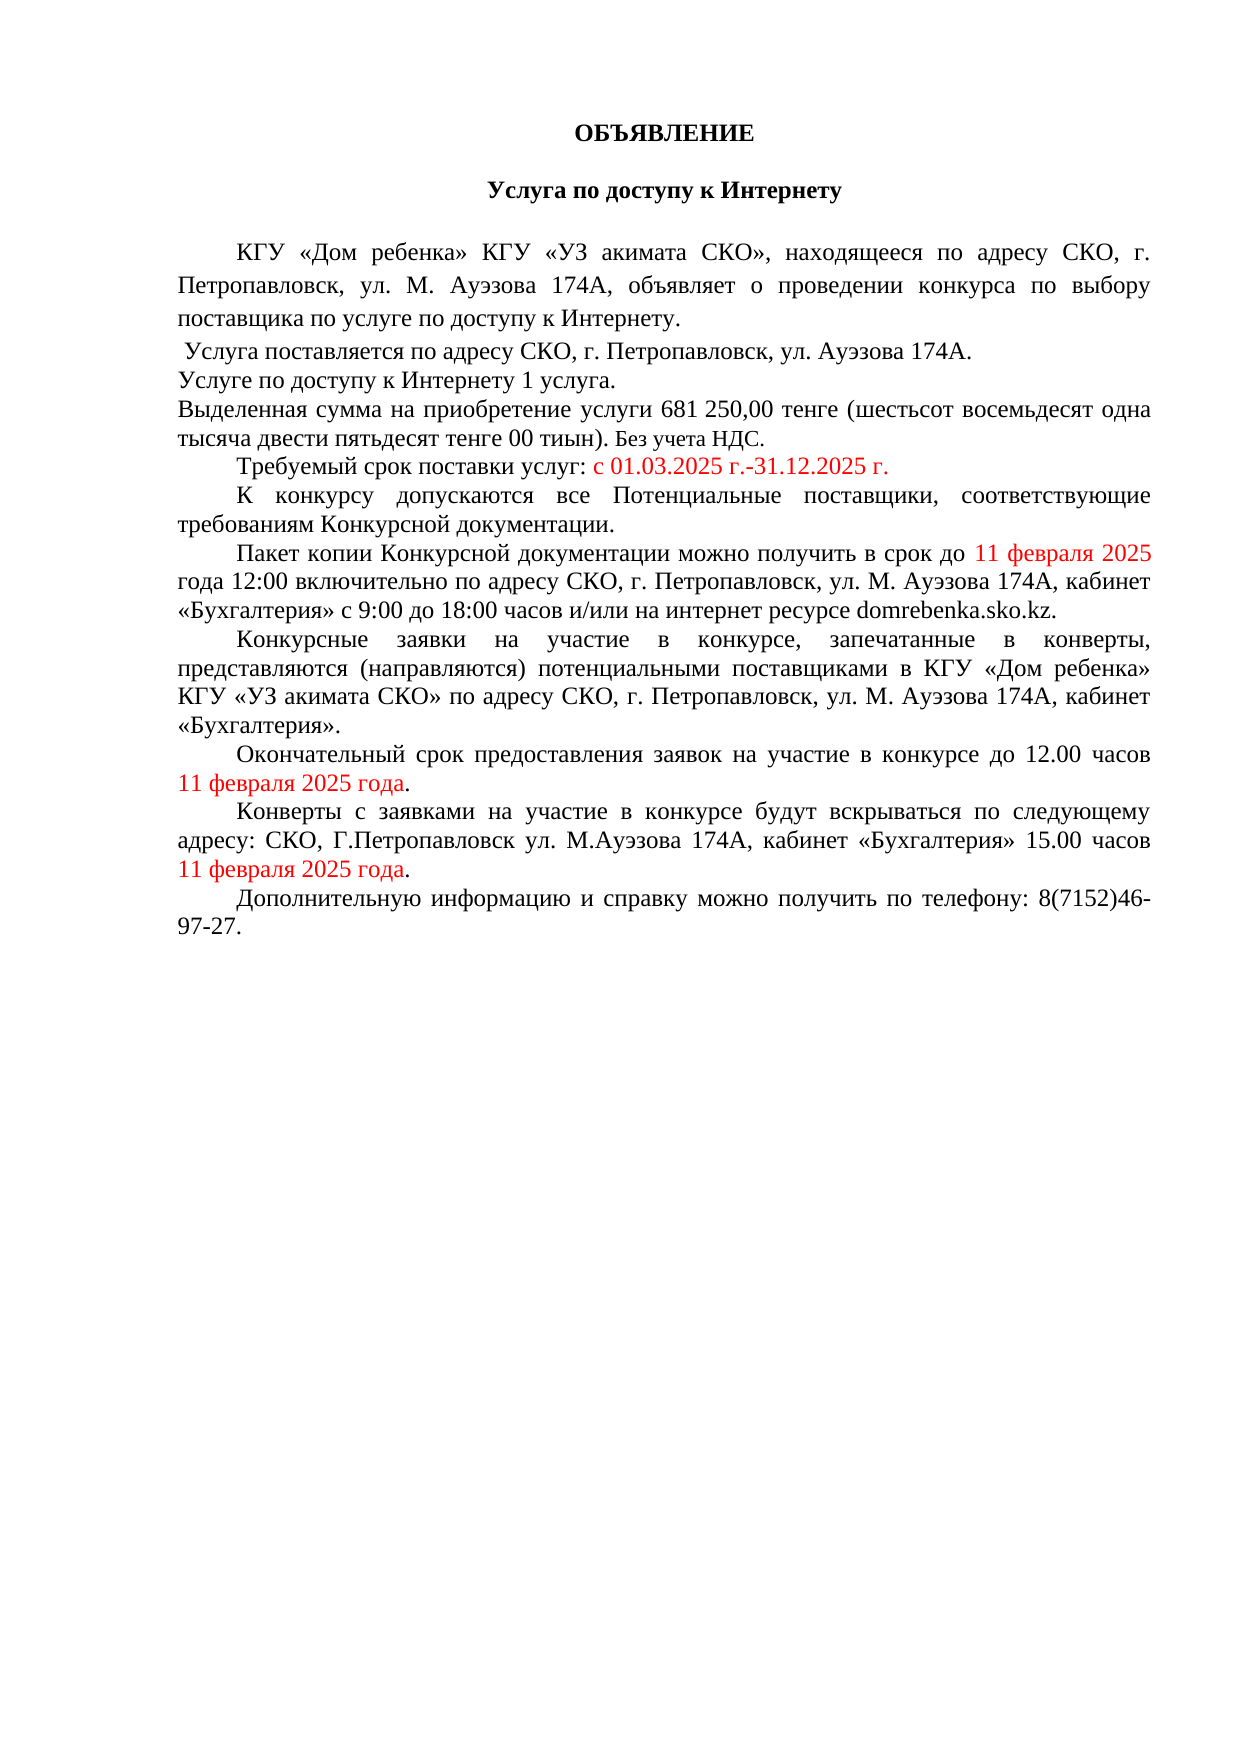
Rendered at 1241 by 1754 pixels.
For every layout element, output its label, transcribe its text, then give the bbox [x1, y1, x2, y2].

text Услуге по доступу к Интернету 1 услуга. [177, 365, 1152, 394]
text Пакет копии Конкурсной документации можно получить в срок до 11 февраля 2025 года 12:00 включительно по адресу СКО, г. Петропавловск, ул. М. Ауэзова 174А, кабинет «Бухгалтерия» с 9:00 до 18:00 часов и/или на интернет ресурсе domrebenka.sko.kz. [177, 538, 1152, 624]
text Конверты с заявками на участие в конкурсе будут вскрываться по следующему адресу: СКО, Г.Петропавловск ул. М.Ауэзова 174А, кабинет «Бухгалтерия» 15.00 часов 11 февраля 2025 года. [177, 796, 1152, 883]
text Услуга поставляется по адресу СКО, г. Петропавловск, ул. Ауэзова 174А. [177, 336, 1152, 365]
text Выделенная сумма на приобретение услуги 681 250,00 тенге (шестьсот восемьдесят одна тысяча двести пятьдесят тенге 00 тиын). Без учета НДС. [177, 394, 1152, 451]
text Дополнительную информацию и справку можно получить по телефону: 8(7152)46-97-27. [177, 883, 1152, 940]
text ОБЪЯВЛЕНИЕ [177, 118, 1152, 147]
text Услуга по доступу к Интернету [177, 176, 1152, 204]
text Требуемый срок поставки услуг: с 01.03.2025 г.-31.12.2025 г. [236, 451, 1152, 480]
text Конкурсные заявки на участие в конкурсе, запечатанные в конверты, представляются (направляются) потенциальными поставщиками в КГУ «Дом ребенка» КГУ «УЗ акимата СКО» по адресу СКО, г. Петропавловск, ул. М. Ауэзова 174А, кабинет «Бухгалтерия». [177, 624, 1152, 739]
text К конкурсу допускаются все Потенциальные поставщики, соответствующие требованиям Конкурсной документации. [177, 480, 1152, 538]
text Окончательный срок предоставления заявок на участие в конкурсе до 12.00 часов 11 февраля 2025 года. [177, 739, 1152, 796]
text КГУ «Дом ребенка» КГУ «УЗ акимата СКО», находящееся по адресу СКО, г. Петропавловск, ул. М. Ауэзова 174А, объявляет о проведении конкурса по выбору поставщика по услуге по доступу к Интернету. [177, 237, 1152, 332]
